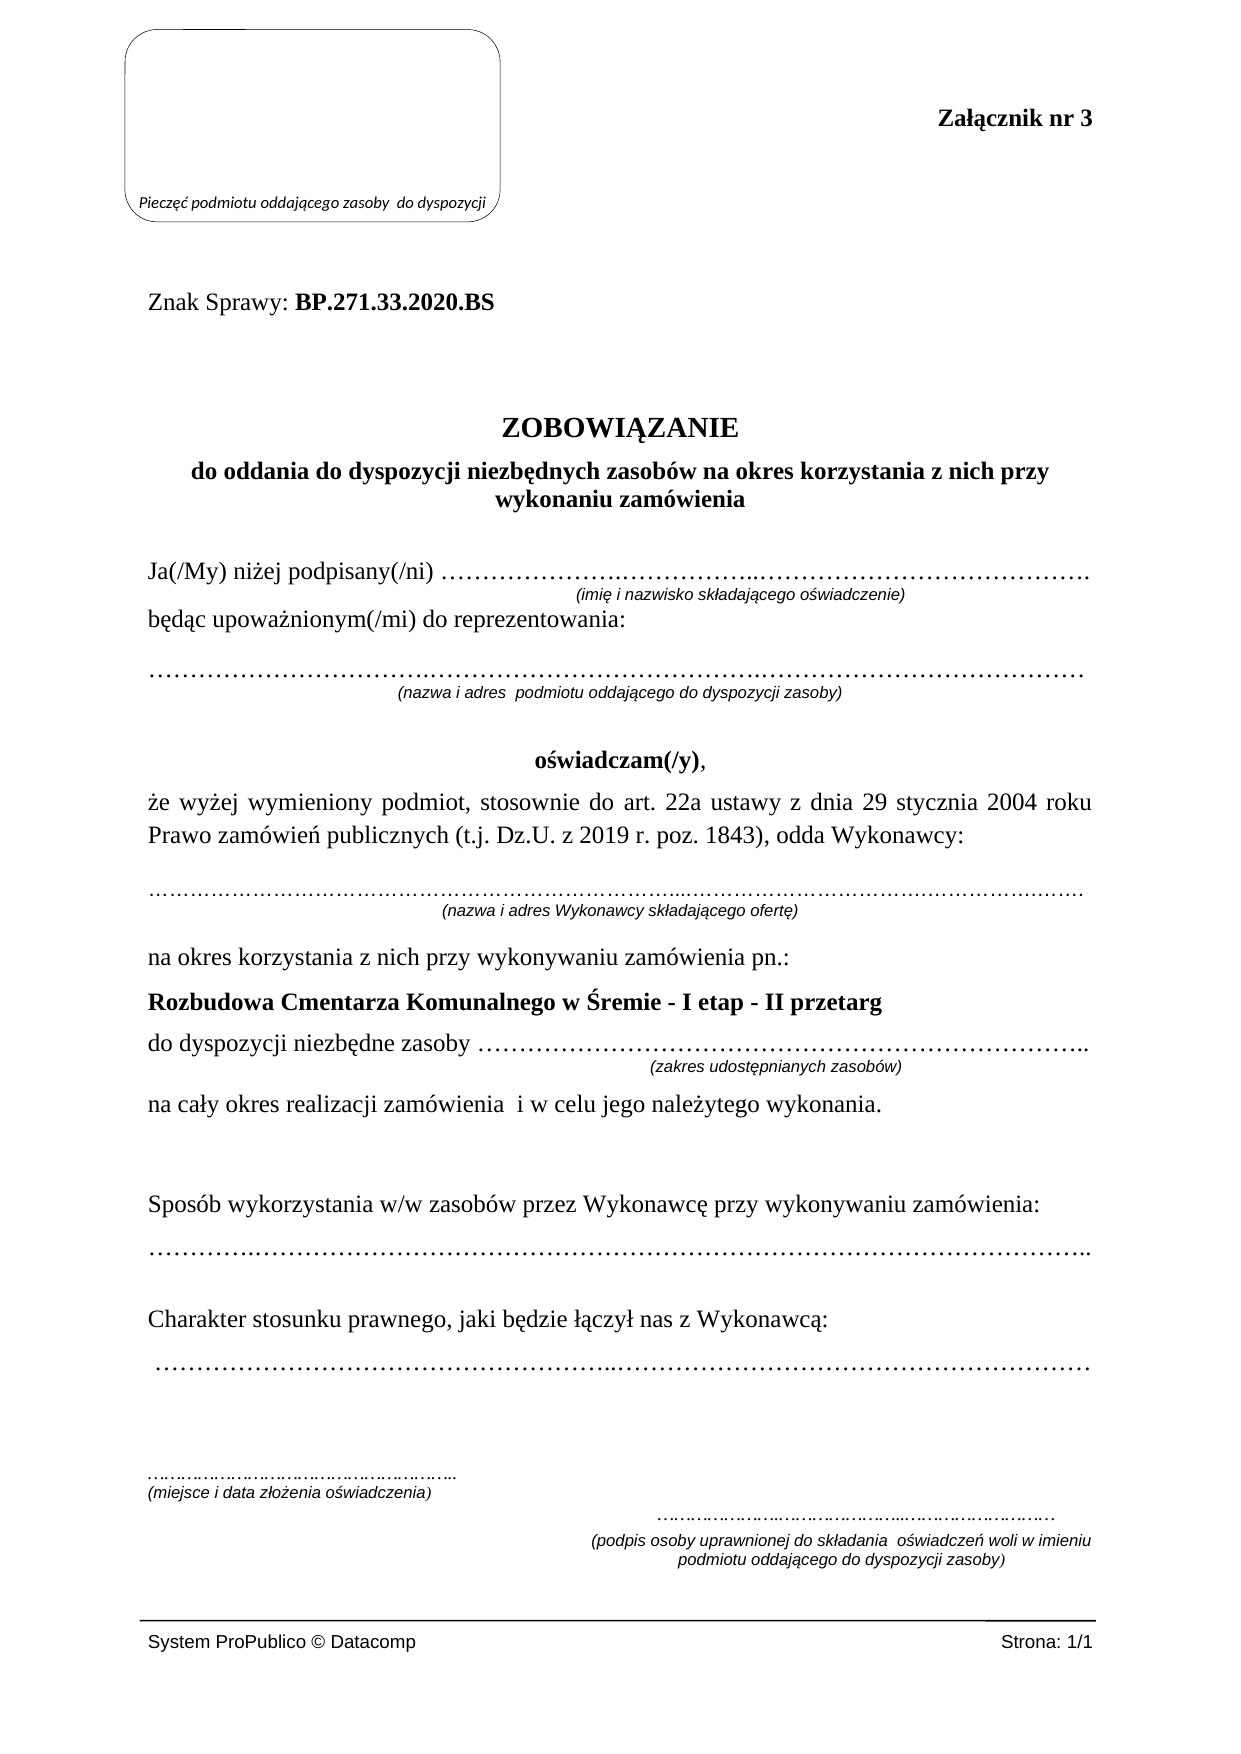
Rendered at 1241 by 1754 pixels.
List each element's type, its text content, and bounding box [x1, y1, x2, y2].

text (imię i nazwisko składającego oświadczenie) [576, 585, 1093, 604]
text …………………………….………………………………….………………………………… [148, 654, 1093, 683]
text na cały okres realizacji zamówienia i w celu jego należytego wykonania. [148, 1089, 1093, 1117]
subtitle Załącznik nr 3 [207, 103, 1093, 132]
text Rozbudowa Cmentarza Komunalnego w Śremie - I etap - II przetarg [148, 987, 1093, 1016]
text Charakter stosunku prawnego, jaki będzie łączył nas z Wykonawcą: [148, 1304, 1093, 1333]
text (podpis osoby uprawnionej do składania oświadczeń woli w imieniu podmiotu oddającego do dyspozycji zasoby) [590, 1530, 1093, 1569]
text ………………………………………………..………………………………………………… [148, 1347, 1093, 1376]
text ……………………………………………….. [148, 1462, 1093, 1483]
text do oddania do dyspozycji niezbędnych zasobów na okres korzystania z nich przy wykonaniu zamówienia [148, 456, 1093, 513]
text (miejsce i data złożenia oświadczenia) [148, 1483, 1093, 1502]
text że wyżej wymieniony podmiot, stosownie do art. 22a ustawy z dnia 29 stycznia 2004 roku Prawo zamówień publicznych (t.j. Dz.U. z 2019 r. poz. 1843), odda Wykonawcy: [148, 787, 1093, 849]
text ZOBOWIĄZANIE [148, 410, 1093, 443]
text (nazwa i adres podmiotu oddającego do dyspozycji zasoby) [148, 683, 1093, 702]
text …………………………………………………………………....…………………………….…………….……. [148, 877, 1093, 901]
text Sposób wykorzystania w/w zasobów przez Wykonawcę przy wykonywaniu zamówienia: [148, 1189, 1093, 1218]
text ………….……………………………………………………………………………………….. [148, 1232, 1093, 1261]
text ………………….…………………..……………………… [148, 1502, 1093, 1524]
text będąc upoważnionym(/mi) do reprezentowania: [148, 604, 1093, 633]
text oświadczam(/y), [148, 746, 1093, 774]
text Znak Sprawy: BP.271.33.2020.BS [148, 287, 1093, 316]
text do dyspozycji niezbędne zasoby ……………………………………………………………….. [148, 1028, 1093, 1057]
text Ja(/My) niżej podpisany(/ni) ………………….……………..…………………………………. [148, 556, 1093, 585]
text (nazwa i adres Wykonawcy składającego ofertę) [148, 901, 1093, 920]
text na okres korzystania z nich przy wykonywaniu zamówienia pn.: [148, 942, 1093, 970]
text (zakres udostępnianych zasobów) [251, 1057, 1093, 1076]
